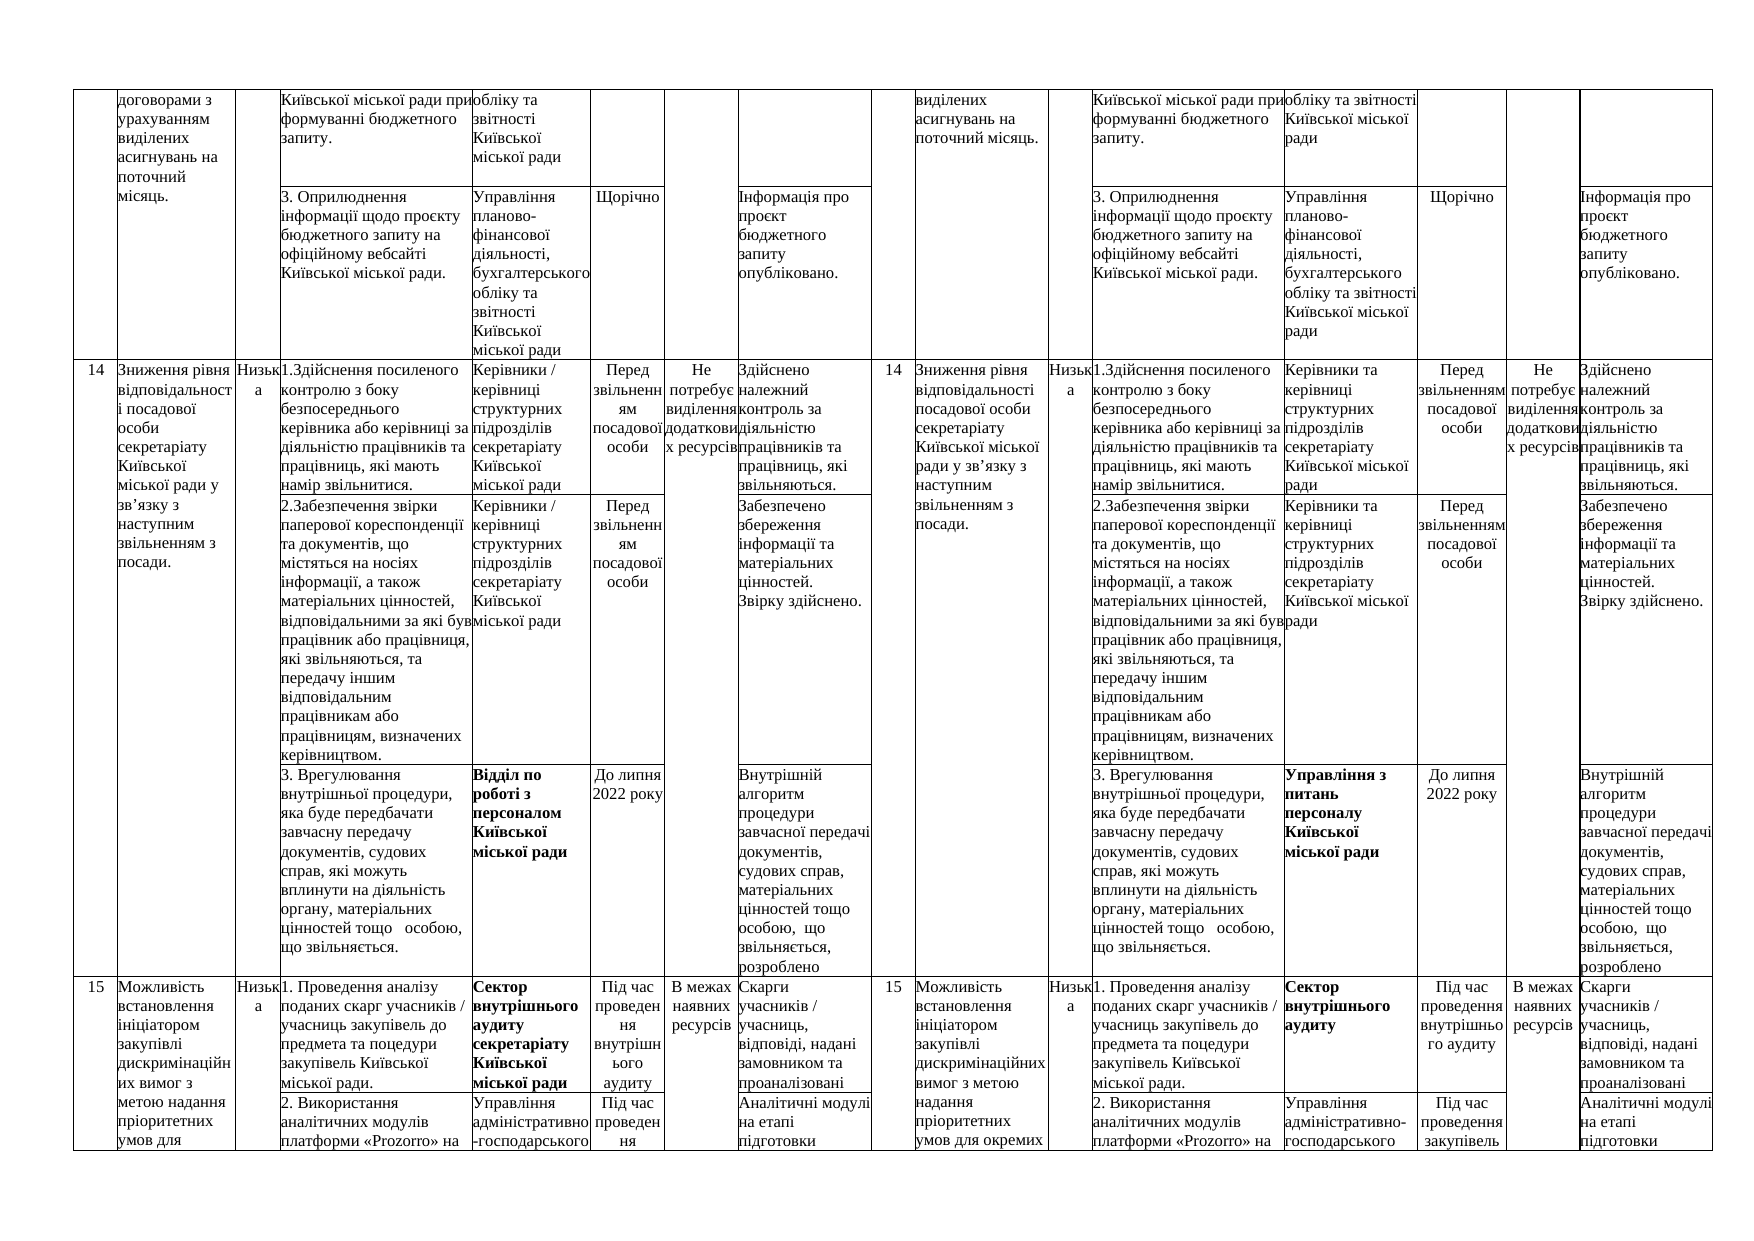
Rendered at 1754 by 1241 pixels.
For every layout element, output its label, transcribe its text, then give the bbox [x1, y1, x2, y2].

table_cell 1.Здійснення посиленого контролю з боку безпосереднього керівника або керівниці за діяльністю працівників та працівниць, які мають намір звільнитися. [281, 360, 472, 494]
table_cell 1. Проведення аналізу поданих скарг учасників / учасниць закупівель до предмета та поцедури закупівель Київської міської ради. [281, 977, 472, 1092]
table_cell 1. Проведення аналізу поданих скарг учасників / учасниць закупівель до предмета та поцедури закупівель Київської міської ради. [1093, 977, 1284, 1092]
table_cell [739, 90, 871, 186]
table_cell Інформація про проєкт бюджетного запиту опубліковано. [739, 187, 871, 359]
table_cell Забезпечено збереження інформації та матеріальних цінностей. Звірку здійснено. [1581, 495, 1712, 764]
table_cell Зниження рівня відповідальності посадової особи секретаріату Київської міської ради у зв’язку з наступним звільненням з посади. [118, 360, 235, 976]
table_cell Керівники та керівниці структурних підрозділів секретаріату Київської міської ради [1285, 495, 1417, 764]
table_cell Управління планово-фінансової діяльності, бухгалтерського обліку та звітності Київської міської ради [473, 187, 590, 359]
table_cell Перед звільненням посадової особи [1418, 495, 1506, 764]
table_cell Внутрішній алгоритм процедури завчасної передачі документів, судових справ, матеріальних цінностей тощо особою, що звільняється, розроблено [739, 765, 871, 976]
table_cell Під час проведення внутрішнього аудиту [591, 977, 664, 1092]
table_cell Здійснено належний контроль за діяльністю працівників та працівниць, які звільняються. [1581, 360, 1712, 494]
table_cell 15 [74, 977, 117, 1150]
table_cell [1093, 90, 1284, 186]
table_cell Під час проведення внутрішнього аудиту [1418, 977, 1506, 1092]
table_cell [1581, 1093, 1712, 1150]
table_cell Щорічно [591, 187, 664, 359]
table_cell Низька [236, 360, 280, 976]
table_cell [1093, 1093, 1284, 1150]
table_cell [281, 90, 472, 186]
table_cell Внутрішній алгоритм процедури завчасної передачі документів, судових справ, матеріальних цінностей тощо особою, що звільняється, розроблено [1581, 765, 1712, 976]
table_cell Низька [236, 977, 280, 1150]
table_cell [1418, 1093, 1506, 1150]
table_cell Скарги учасників / учасниць, відповіді, надані замовником та проаналізовані [1581, 977, 1712, 1092]
table_cell Керівники / керівниці структурних підрозділів секретаріату Київської міської ради [473, 495, 590, 764]
table_cell 3. Врегулювання внутрішньої процедури, яка буде передбачати завчасну передачу документів, судових справ, які можуть вплинути на діяльність органу, матеріальних цінностей тощо особою, що звільняється. [281, 765, 472, 976]
table_cell Відділ по роботі з персоналом Київської міської ради [473, 765, 590, 976]
table_cell В межах наявних ресурсів [665, 977, 738, 1150]
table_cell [591, 90, 664, 186]
table_cell 14 [74, 360, 117, 976]
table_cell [473, 1093, 590, 1150]
table_cell 2.Забезпечення звірки паперової кореспонденції та документів, що містяться на носіях інформації, а також матеріальних цінностей, відповідальними за які був працівник або працівниця, які звільняються, та передачу іншим відповідальним працівникам або працівницям, визначених керівництвом. [1093, 495, 1284, 764]
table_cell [1581, 90, 1712, 186]
table_cell 3. Врегулювання внутрішньої процедури, яка буде передбачати завчасну передачу документів, судових справ, які можуть вплинути на діяльність органу, матеріальних цінностей тощо особою, що звільняється. [1093, 765, 1284, 976]
table_cell 3. Оприлюднення інформації щодо проєкту бюджетного запиту на офіційному вебсайті Київської міської ради. [281, 187, 472, 359]
table_cell До липня 2022 року [1418, 765, 1506, 976]
table_cell Управління з питань персоналу Київської міської ради [1285, 765, 1417, 976]
table_cell До липня 2022 року [591, 765, 664, 976]
table_cell Низька [1049, 977, 1092, 1150]
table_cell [473, 90, 590, 186]
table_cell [739, 1093, 871, 1150]
table_cell Перед звільненням посадової особи [1418, 360, 1506, 494]
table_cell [591, 1093, 664, 1150]
table_cell 14 [872, 360, 915, 976]
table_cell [1418, 90, 1506, 186]
table_cell Здійснено належний контроль за діяльністю працівників та працівниць, які звільняються. [739, 360, 871, 494]
table_cell Сектор внутрішнього аудиту [1285, 977, 1417, 1092]
table_cell Перед звільненням посадової особи [591, 360, 664, 494]
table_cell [1285, 1093, 1417, 1150]
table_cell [1285, 90, 1417, 186]
table_cell Керівники / керівниці структурних підрозділів секретаріату Київської міської ради [473, 360, 590, 494]
table_cell Забезпечено збереження інформації та матеріальних цінностей. Звірку здійснено. [739, 495, 871, 764]
table_cell Перед звільненням посадової особи [591, 495, 664, 764]
table_cell Управління планово-фінансової діяльності, бухгалтерського обліку та звітності Київської міської ради [1285, 187, 1417, 359]
table_cell Можливість встановлення ініціатором закупівлі дискримінаційних вимог з метою надання пріоритетних умов для окремих учасників та учасниць закупівель. [118, 977, 235, 1150]
table_cell Зниження рівня відповідальності посадової особи секретаріату Київської міської ради у зв’язку з наступним звільненням з посади. [916, 360, 1048, 976]
table_cell Сектор внутрішнього аудиту секретаріату Київської міської ради [473, 977, 590, 1092]
table_cell Скарги учасників / учасниць, відповіді, надані замовником та проаналізовані [739, 977, 871, 1092]
table_cell Низька [1049, 360, 1092, 976]
table_cell 1.Здійснення посиленого контролю з боку безпосереднього керівника або керівниці за діяльністю працівників та працівниць, які мають намір звільнитися. [1093, 360, 1284, 494]
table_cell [281, 1093, 472, 1150]
table_cell Щорічно [1418, 187, 1506, 359]
table_cell 3. Оприлюднення інформації щодо проєкту бюджетного запиту на офіційному вебсайті Київської міської ради. [1093, 187, 1284, 359]
table_cell Не потребує виділення додаткових ресурсів [1507, 360, 1579, 976]
table_cell В межах наявних ресурсів [1507, 977, 1579, 1150]
table_cell 2.Забезпечення звірки паперової кореспонденції та документів, що містяться на носіях інформації, а також матеріальних цінностей, відповідальними за які був працівник або працівниця, які звільняються, та передачу іншим відповідальним працівникам або працівницям, визначених керівництвом. [281, 495, 472, 764]
table_cell Можливість встановлення ініціатором закупівлі дискримінаційних вимог з метою надання пріоритетних умов для окремих учасників та учасниць закупівель. [916, 977, 1048, 1150]
table_cell Керівники та керівниці структурних підрозділів секретаріату Київської міської ради [1285, 360, 1417, 494]
table_cell Не потребує виділення додаткових ресурсів [665, 360, 738, 976]
table_cell Інформація про проєкт бюджетного запиту опубліковано. [1581, 187, 1712, 359]
table_cell 15 [872, 977, 915, 1150]
